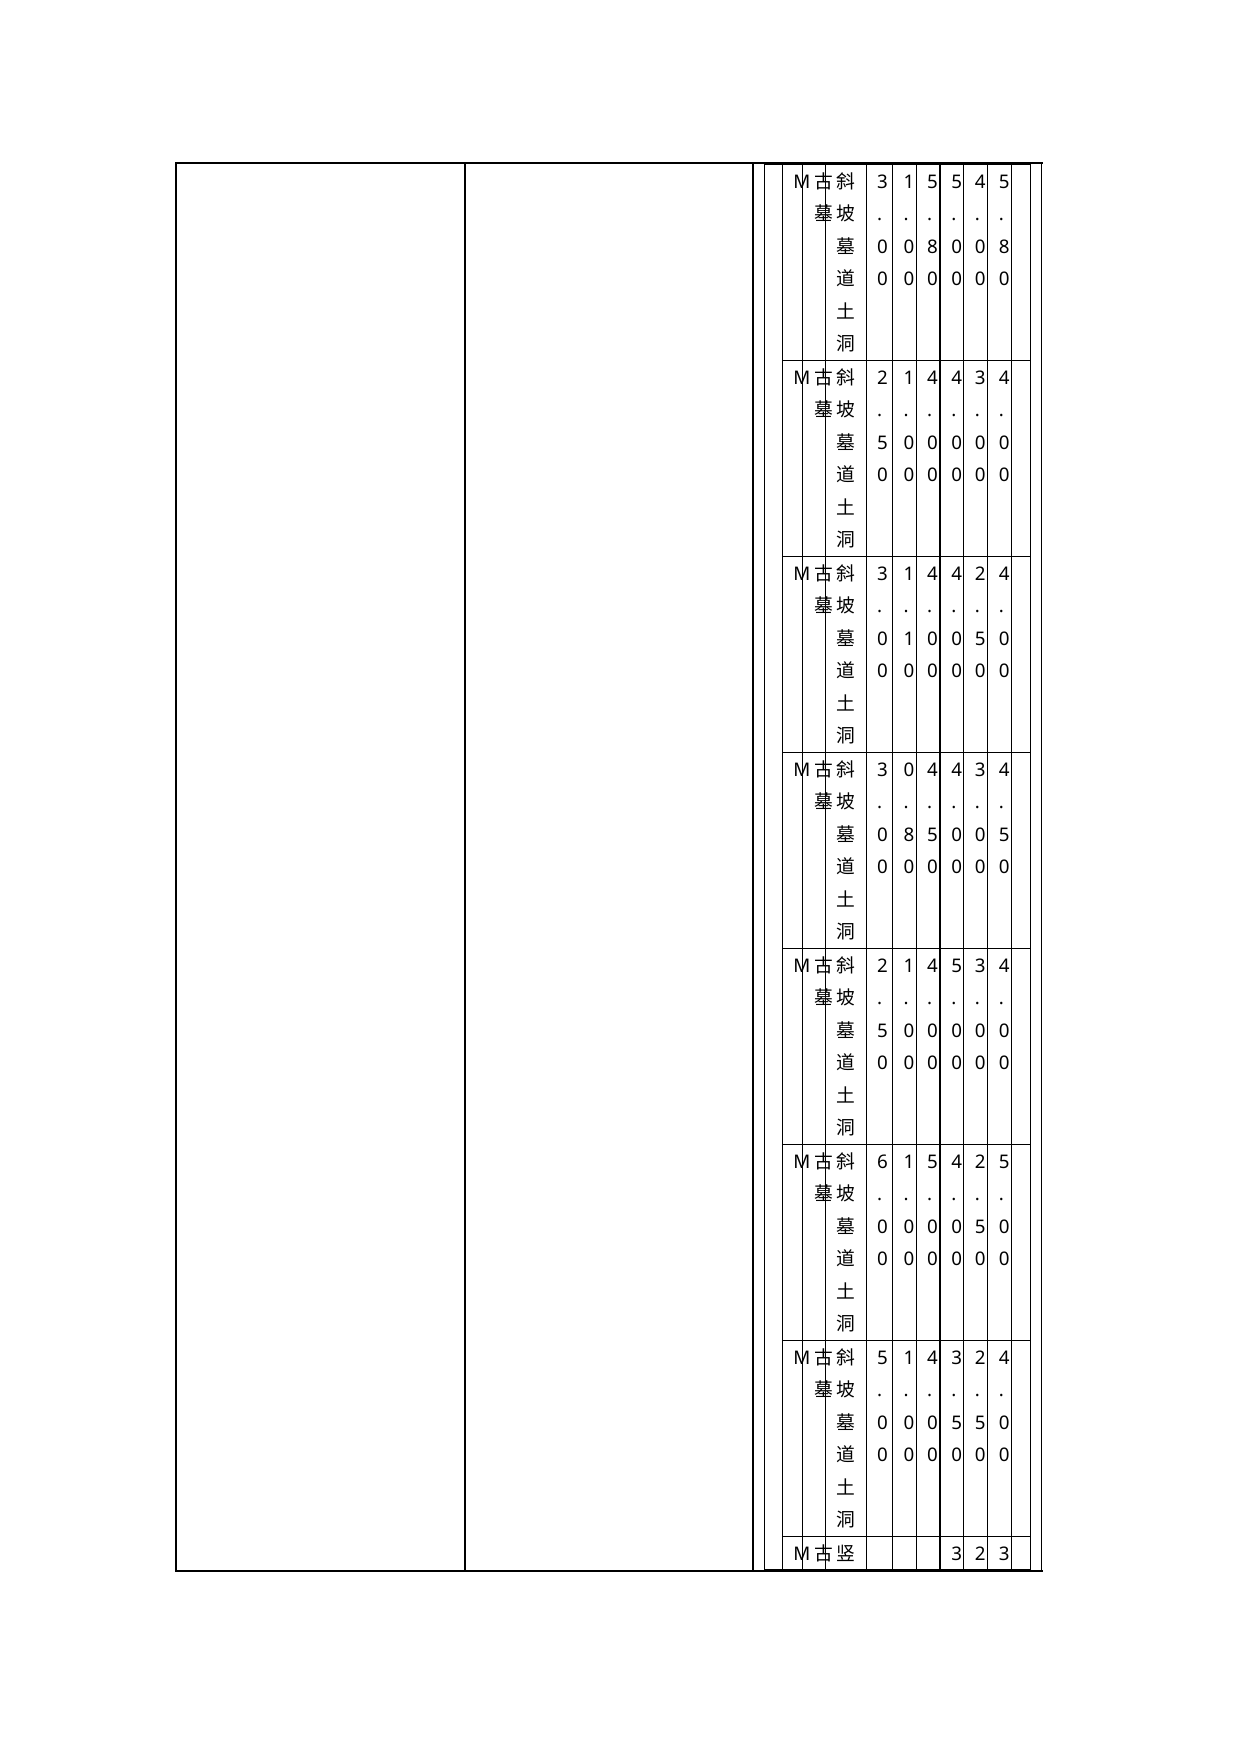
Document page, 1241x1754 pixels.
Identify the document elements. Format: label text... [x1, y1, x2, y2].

table_cell [988, 1341, 1011, 1536]
table_cell [917, 1537, 939, 1569]
table_cell [988, 165, 1011, 360]
table_cell [803, 361, 825, 556]
table_cell [1012, 949, 1030, 1144]
table_cell [893, 949, 916, 1144]
table_cell [964, 557, 987, 752]
table_cell [765, 165, 782, 1569]
table_cell [917, 165, 939, 360]
table_cell 5 [177, 164, 464, 1570]
table_cell [867, 753, 892, 948]
table_cell [893, 753, 916, 948]
table_cell [941, 1341, 963, 1536]
table_cell [964, 949, 987, 1144]
table_cell [826, 557, 866, 752]
table_cell [803, 949, 825, 1144]
table_cell [1012, 1145, 1030, 1340]
table_cell [941, 1537, 963, 1569]
table_cell [803, 1537, 825, 1569]
table_cell [783, 1341, 802, 1536]
table_cell [754, 164, 764, 1570]
table_cell [783, 753, 802, 948]
table_cell [988, 557, 1011, 752]
table_cell [893, 557, 916, 752]
table_cell [803, 1341, 825, 1536]
table_cell [988, 949, 1011, 1144]
table_cell [964, 753, 987, 948]
table_cell [826, 753, 866, 948]
table_cell [867, 165, 892, 360]
table_cell [893, 165, 916, 360]
table_cell [964, 1341, 987, 1536]
table_cell [867, 557, 892, 752]
table_cell [1012, 1341, 1030, 1536]
table_cell [941, 165, 963, 360]
table_cell [917, 361, 939, 556]
table_cell [826, 165, 866, 360]
table_cell [783, 1145, 802, 1340]
table_cell [988, 1537, 1011, 1569]
table_cell [964, 165, 987, 360]
table_cell [826, 1537, 866, 1569]
table_cell [1031, 164, 1041, 1570]
table_cell [803, 557, 825, 752]
table_cell [1012, 753, 1030, 948]
table_cell [964, 361, 987, 556]
table_cell ★ [466, 164, 752, 1570]
table_cell [867, 1341, 892, 1536]
table_cell [783, 557, 802, 752]
table_cell [941, 753, 963, 948]
table_cell [783, 1537, 802, 1569]
table_cell [803, 165, 825, 360]
table_cell [893, 1537, 916, 1569]
table_cell [893, 1145, 916, 1340]
table_cell [1012, 557, 1030, 752]
table_cell [826, 1341, 866, 1536]
table_cell [917, 753, 939, 948]
table_cell [1012, 361, 1030, 556]
table_cell [917, 949, 939, 1144]
table_cell [941, 1145, 963, 1340]
table_cell [803, 1145, 825, 1340]
table_cell [988, 753, 1011, 948]
table_cell [867, 1537, 892, 1569]
table_cell [826, 949, 866, 1144]
table_cell [1012, 165, 1030, 360]
table_cell [941, 949, 963, 1144]
table_cell [941, 361, 963, 556]
table_cell [783, 949, 802, 1144]
table_cell [1012, 1537, 1030, 1569]
table_cell [964, 1145, 987, 1340]
table_cell [917, 1341, 939, 1536]
table_cell [988, 361, 1011, 556]
table_cell [867, 361, 892, 556]
table_cell [826, 1145, 866, 1340]
table_cell [867, 1145, 892, 1340]
table_cell [803, 753, 825, 948]
table_cell [893, 361, 916, 556]
table_cell [917, 1145, 939, 1340]
table_cell [941, 557, 963, 752]
table_cell [917, 557, 939, 752]
table_cell [783, 361, 802, 556]
table_cell [783, 165, 802, 360]
table_cell [867, 949, 892, 1144]
table_cell [988, 1145, 1011, 1340]
table_cell [893, 1341, 916, 1536]
table_cell [964, 1537, 987, 1569]
table_cell [826, 361, 866, 556]
